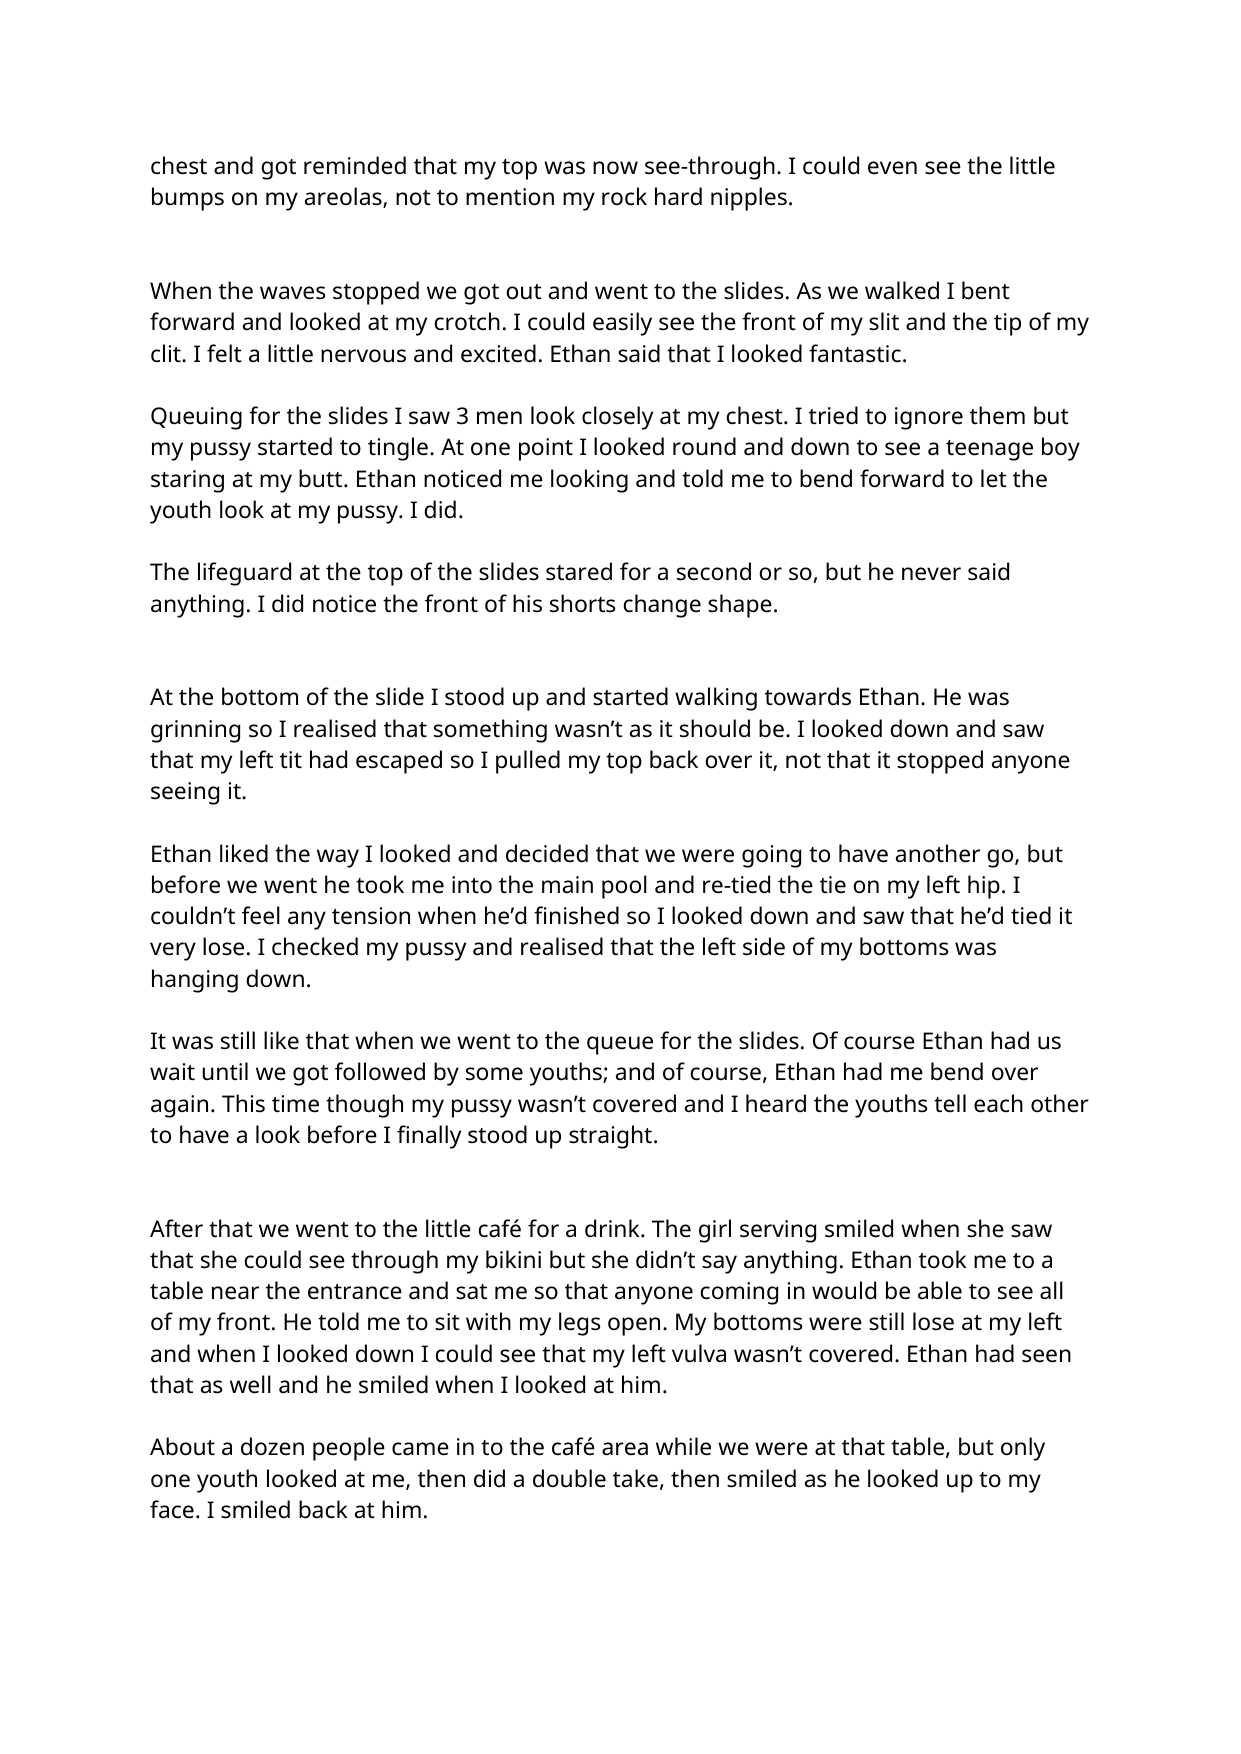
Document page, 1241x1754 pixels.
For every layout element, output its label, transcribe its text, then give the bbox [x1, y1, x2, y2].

text When the waves stopped we got out and went to the slides. As we walked I bent forward and looked at my crotch. I could easily see the front of my slit and the tip of my clit. I felt a little nervous and excited. Ethan said that I looked fantastic. [150, 275, 1090, 369]
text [150, 150, 1090, 212]
text It was still like that when we went to the queue for the slides. Of course Ethan had us wait until we got followed by some youths; and of course, Ethan had me bend over again. This time though my pussy wasn’t covered and I heard the youths tell each other to have a look before I finally stood up straight. [150, 1025, 1090, 1150]
text Queuing for the slides I saw 3 men look closely at my chest. I tried to ignore them but my pussy started to tingle. At one point I looked round and down to see a teenage boy staring at my butt. Ethan noticed me looking and told me to bend forward to let the youth look at my pussy. I did. [150, 400, 1090, 525]
text At the bottom of the slide I stood up and started walking towards Ethan. He was grinning so I realised that something wasn’t as it should be. I looked down and saw that my left tit had escaped so I pulled my top back over it, not that it stopped anyone seeing it. [150, 681, 1090, 806]
text The lifeguard at the top of the slides stared for a second or so, but he never said anything. I did notice the front of his shorts change shape. [150, 556, 1090, 619]
text About a dozen people came in to the café area while we were at that table, but only one youth looked at me, then did a double take, then smiled as he looked up to my face. I smiled back at him. [150, 1431, 1090, 1525]
text Ethan liked the way I looked and decided that we were going to have another go, but before we went he took me into the main pool and re-tied the tie on my left hip. I couldn’t feel any tension when he’d finished so I looked down and saw that he’d tied it very lose. I checked my pussy and realised that the left side of my bottoms was hanging down. [150, 837, 1090, 994]
text After that we went to the little café for a drink. The girl serving smiled when she saw that she could see through my bikini but she didn’t say anything. Ethan took me to a table near the entrance and sat me so that anyone coming in would be able to see all of my front. He told me to sit with my legs open. My bottoms were still lose at my left and when I looked down I could see that my left vulva wasn’t covered. Ethan had seen that as well and he smiled when I looked at him. [150, 1212, 1090, 1400]
